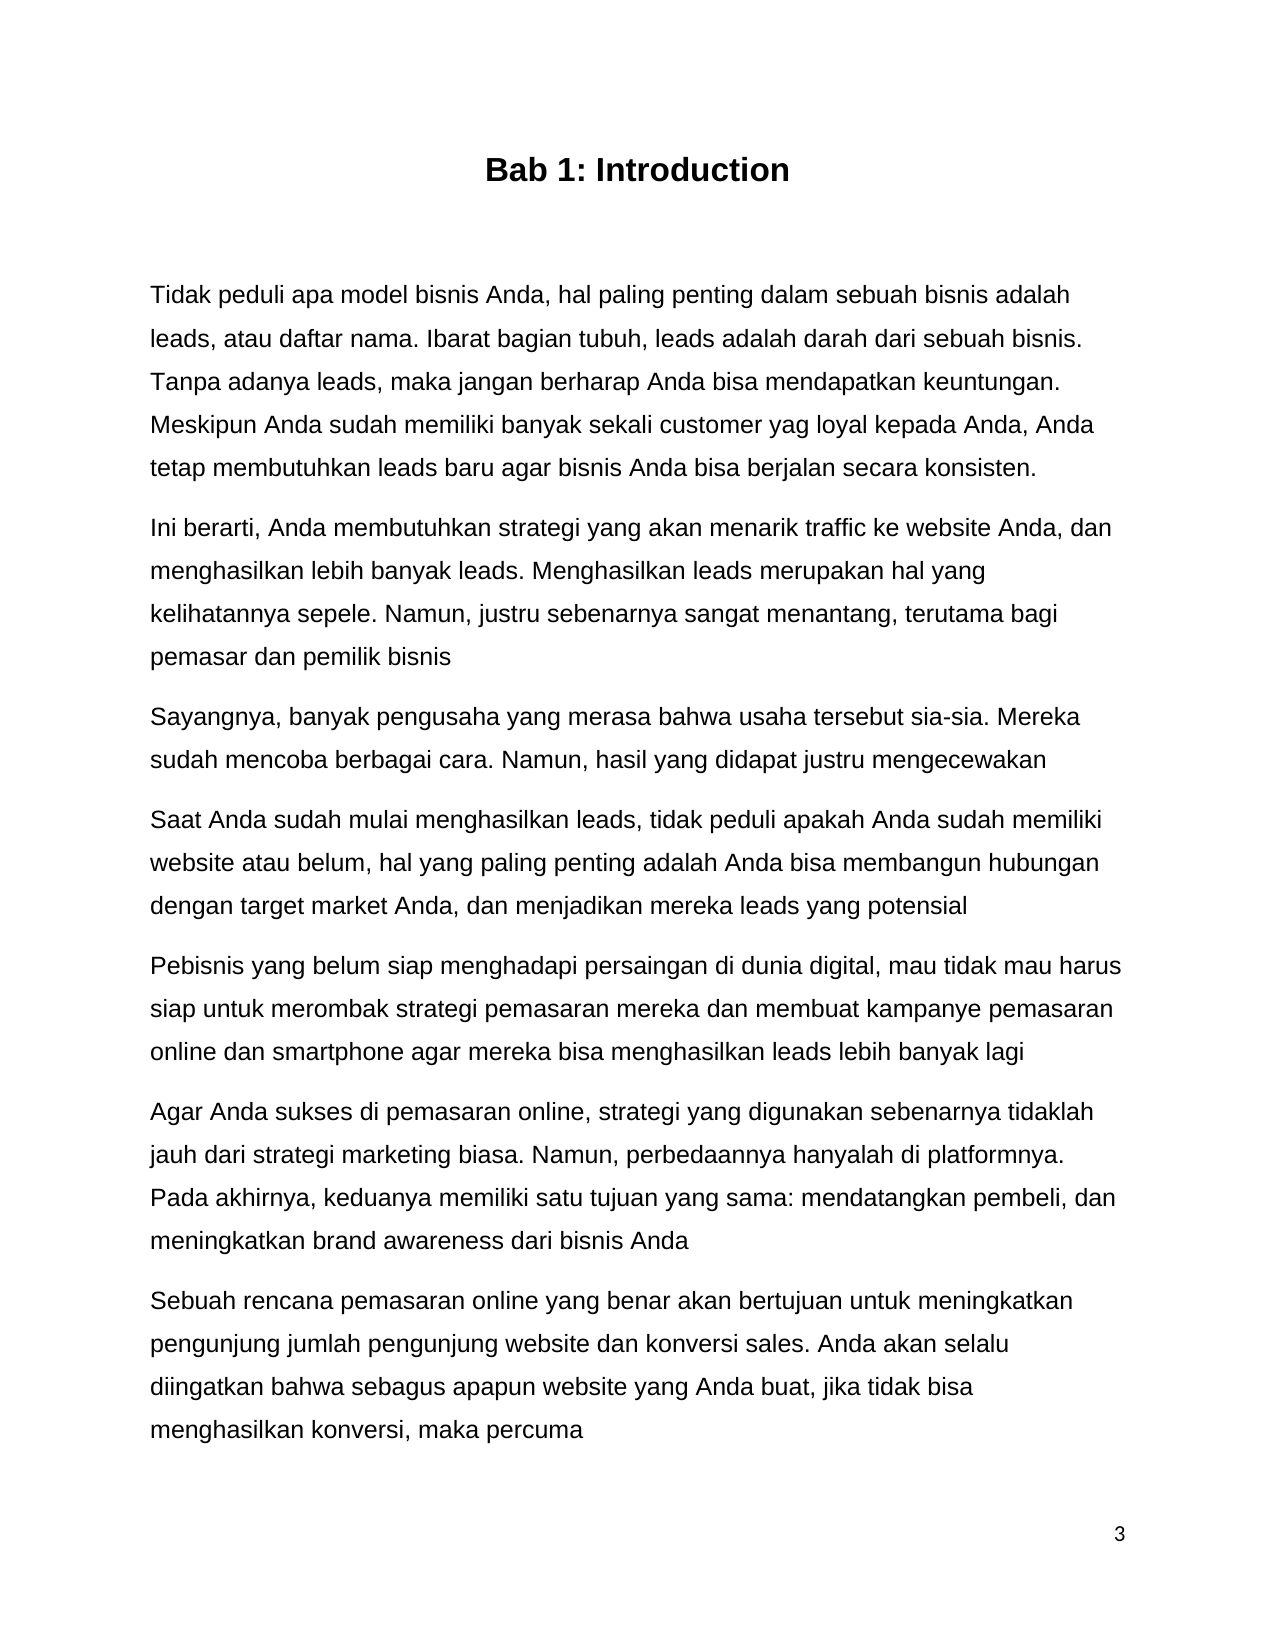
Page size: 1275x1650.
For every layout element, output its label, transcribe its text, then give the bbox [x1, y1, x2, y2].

text Agar Anda sukses di pemasaran online, strategi yang digunakan sebenarnya tidaklah jauh dari strategi marketing biasa. Namun, perbedaannya hanyalah di platformnya. Pada akhirnya, keduanya memiliki satu tujuan yang sama: mendatangkan pembeli, dan meningkatkan brand awareness dari bisnis Anda [150, 1097, 1125, 1255]
text Sayangnya, banyak pengusaha yang merasa bahwa usaha tersebut sia-sia. Mereka sudah mencoba berbagai cara. Namun, hasil yang didapat justru mengecewakan [150, 702, 1125, 774]
text Pebisnis yang belum siap menghadapi persaingan di dunia digital, mau tidak mau harus siap untuk merombak strategi pemasaran mereka dan membuat kampanye pemasaran online dan smartphone agar mereka bisa menghasilkan leads lebih banyak lagi [150, 951, 1125, 1066]
text Bab 1: Introduction [150, 150, 1125, 188]
text Ini berarti, Anda membutuhkan strategi yang akan menarik traffic ke website Anda, dan menghasilkan lebih banyak leads. Menghasilkan leads merupakan hal yang kelihatannya sepele. Namun, justru sebenarnya sangat menantang, terutama bagi pemasar dan pemilik bisnis [150, 513, 1125, 671]
text Saat Anda sudah mulai menghasilkan leads, tidak peduli apakah Anda sudah memiliki website atau belum, hal yang paling penting adalah Anda bisa membangun hubungan dengan target market Anda, dan menjadikan mereka leads yang potensial [150, 805, 1125, 920]
text Tidak peduli apa model bisnis Anda, hal paling penting dalam sebuah bisnis adalah leads, atau daftar nama. Ibarat bagian tubuh, leads adalah darah dari sebuah bisnis. Tanpa adanya leads, maka jangan berharap Anda bisa mendapatkan keuntungan. Meskipun Anda sudah memiliki banyak sekali customer yag loyal kepada Anda, Anda tetap membutuhkan leads baru agar bisnis Anda bisa berjalan secara konsisten. [150, 280, 1125, 482]
text Sebuah rencana pemasaran online yang benar akan bertujuan untuk meningkatkan pengunjung jumlah pengunjung website dan konversi sales. Anda akan selalu diingatkan bahwa sebagus apapun website yang Anda buat, jika tidak bisa menghasilkan konversi, maka percuma [150, 1286, 1125, 1444]
